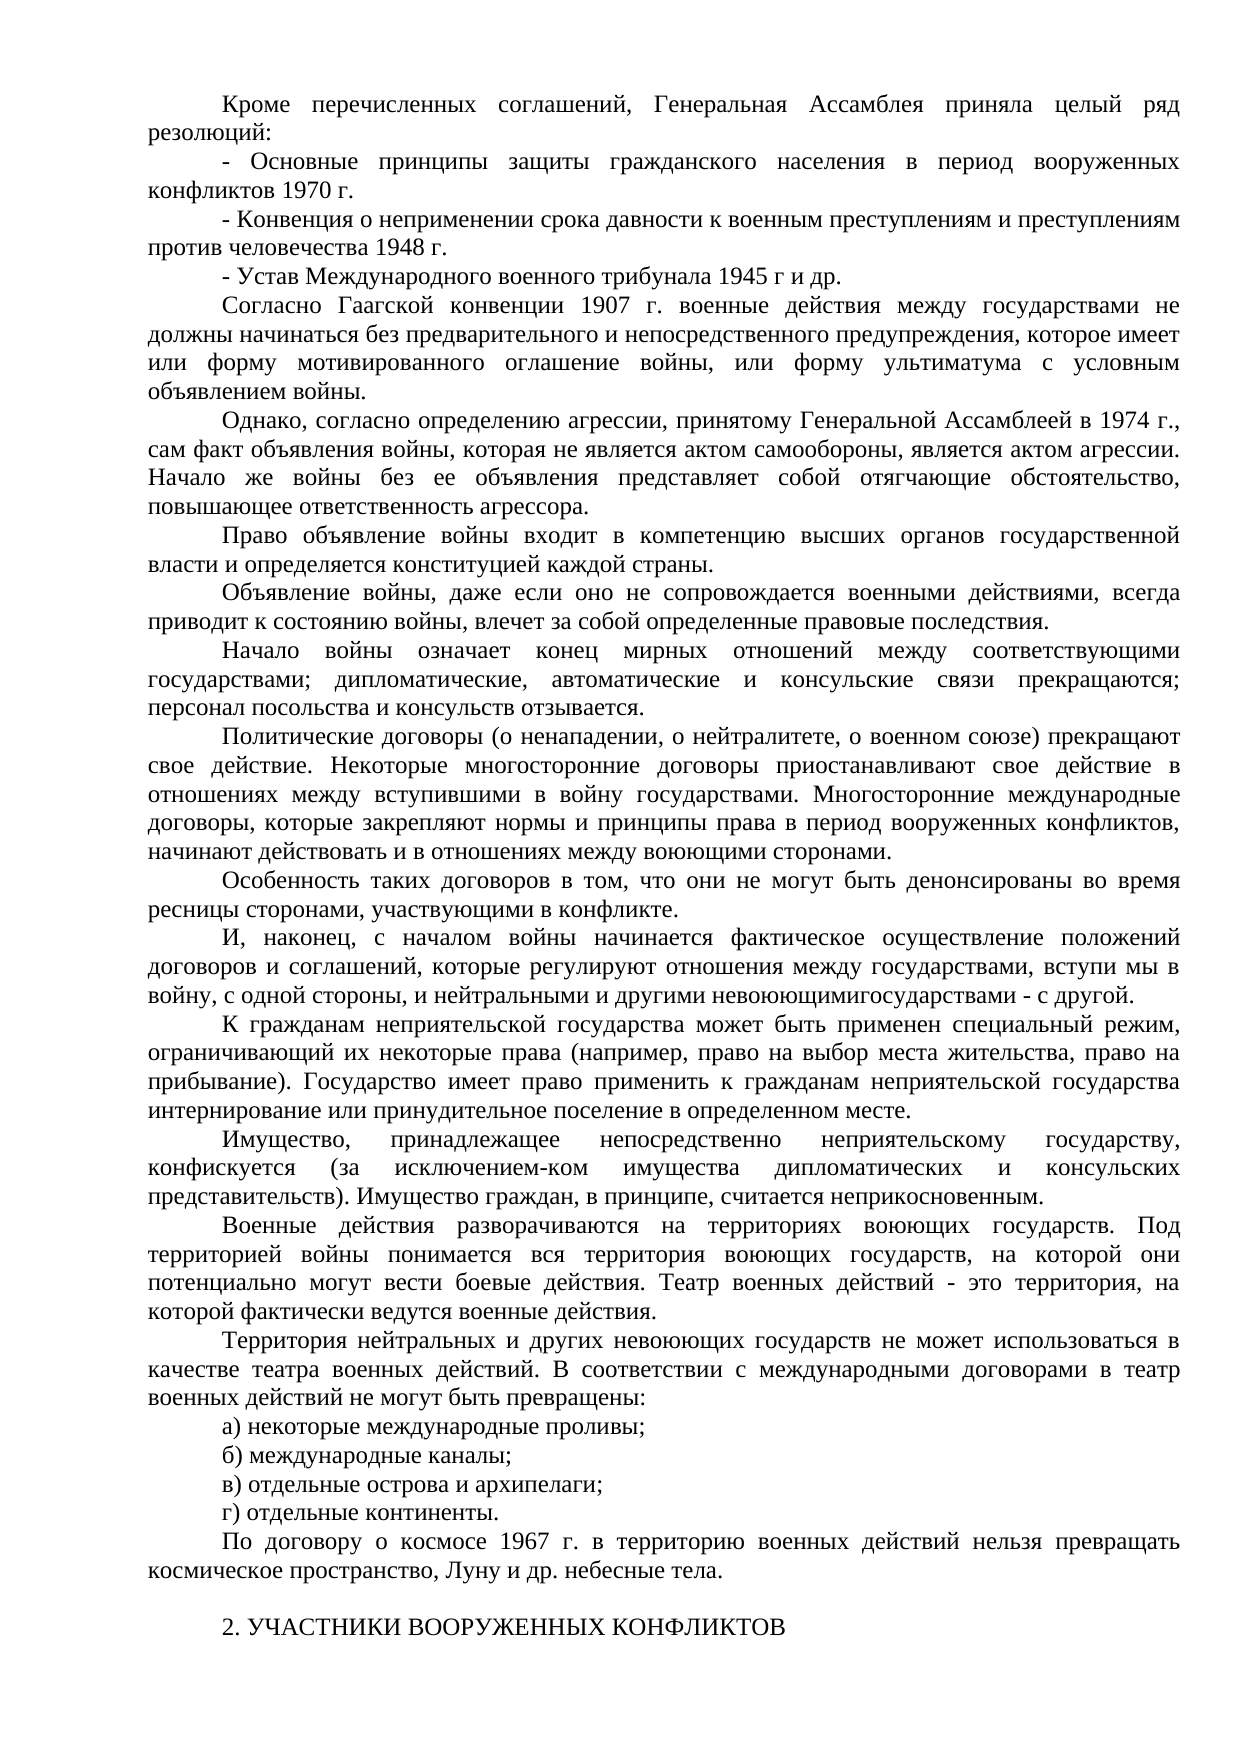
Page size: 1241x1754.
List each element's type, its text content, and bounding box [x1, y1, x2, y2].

text Политические договоры (о ненападении, о нейтралитете, о военном союзе) прекращают свое действие. Некоторые многосторонние договоры приостанавливают свое действие в отношениях между вступившими в войну государствами. Многосторонние международные договоры, которые закрепляют нормы и принципы права в период вооруженных конфликтов, начинают действовать и в отношениях между воюющими сторонами. [148, 721, 1181, 865]
text - Основные принципы защиты гражданского населения в период вооруженных конфликтов 1970 г. [148, 146, 1181, 204]
text б) международные каналы; [148, 1440, 1181, 1469]
text Особенность таких договоров в том, что они не могут быть денонсированы во время ресницы сторонами, участвующими в конфликте. [148, 865, 1181, 922]
text - Устав Международного военного трибунала 1945 г и др. [148, 261, 1181, 290]
text К гражданам неприятельской государства может быть применен специальный режим, ограничивающий их некоторые права (например, право на выбор места жительства, право на прибывание). Государство имеет право применить к гражданам неприятельской государства интернирование или принудительное поселение в определенном месте. [148, 1009, 1181, 1124]
text Имущество, принадлежащее непосредственно неприятельскому государству, конфискуется (за исключением-ком имущества дипломатических и консульских представительств). Имущество граждан, в принципе, считается неприкосновенным. [148, 1124, 1181, 1210]
text Военные действия разворачиваются на территориях воюющих государств. Под территорией войны понимается вся территория воюющих государств, на которой они потенциально могут вести боевые действия. Театр военных действий - это территория, на которой фактически ведутся военные действия. [148, 1210, 1181, 1325]
text - Конвенция о неприменении срока давности к военным преступлениям и преступлениям против человечества 1948 г. [148, 204, 1181, 261]
text Согласно Гаагской конвенции 1907 г. военные действия между государствами не должны начинаться без предварительного и непосредственного предупреждения, которое имеет или форму мотивированного оглашение войны, или форму ультиматума с условным объявлением войны. [148, 290, 1181, 405]
text Кроме перечисленных соглашений, Генеральная Ассамблея приняла целый ряд резолюций: [148, 89, 1181, 146]
text а) некоторые международные проливы; [148, 1411, 1181, 1440]
text По договору о космосе 1967 г. в территорию военных действий нельзя превращать космическое пространство, Луну и др. небесные тела. [148, 1526, 1181, 1584]
text Начало войны означает конец мирных отношений между соответствующими государствами; дипломатические, автоматические и консульские связи прекращаются; персонал посольства и консульств отзывается. [148, 635, 1181, 721]
text Право объявление войны входит в компетенцию высших органов государственной власти и определяется конституцией каждой страны. [148, 520, 1181, 577]
text И, наконец, с началом войны начинается фактическое осуществление положений договоров и соглашений, которые регулируют отношения между государствами, вступи мы в войну, с одной стороны, и нейтральными и другими невоюющимигосударствами - с другой. [148, 922, 1181, 1009]
text в) отдельные острова и архипелаги; [148, 1469, 1181, 1497]
text 2. УЧАСТНИКИ ВООРУЖЕННЫХ КОНФЛИКТОВ [148, 1612, 1181, 1641]
text Объявление войны, даже если оно не сопровождается военными действиями, всегда приводит к состоянию войны, влечет за собой определенные правовые последствия. [148, 577, 1181, 635]
text Однако, согласно определению агрессии, принятому Генеральной Ассамблеей в 1974 г., сам факт объявления войны, которая не является актом самообороны, является актом агрессии. Начало же войны без ее объявления представляет собой отягчающие обстоятельство, повышающее ответственность агрессора. [148, 405, 1181, 520]
text Территория нейтральных и других невоюющих государств не может использоваться в качестве театра военных действий. В соответствии с международными договорами в театр военных действий не могут быть превращены: [148, 1325, 1181, 1411]
text г) отдельные континенты. [148, 1497, 1181, 1526]
